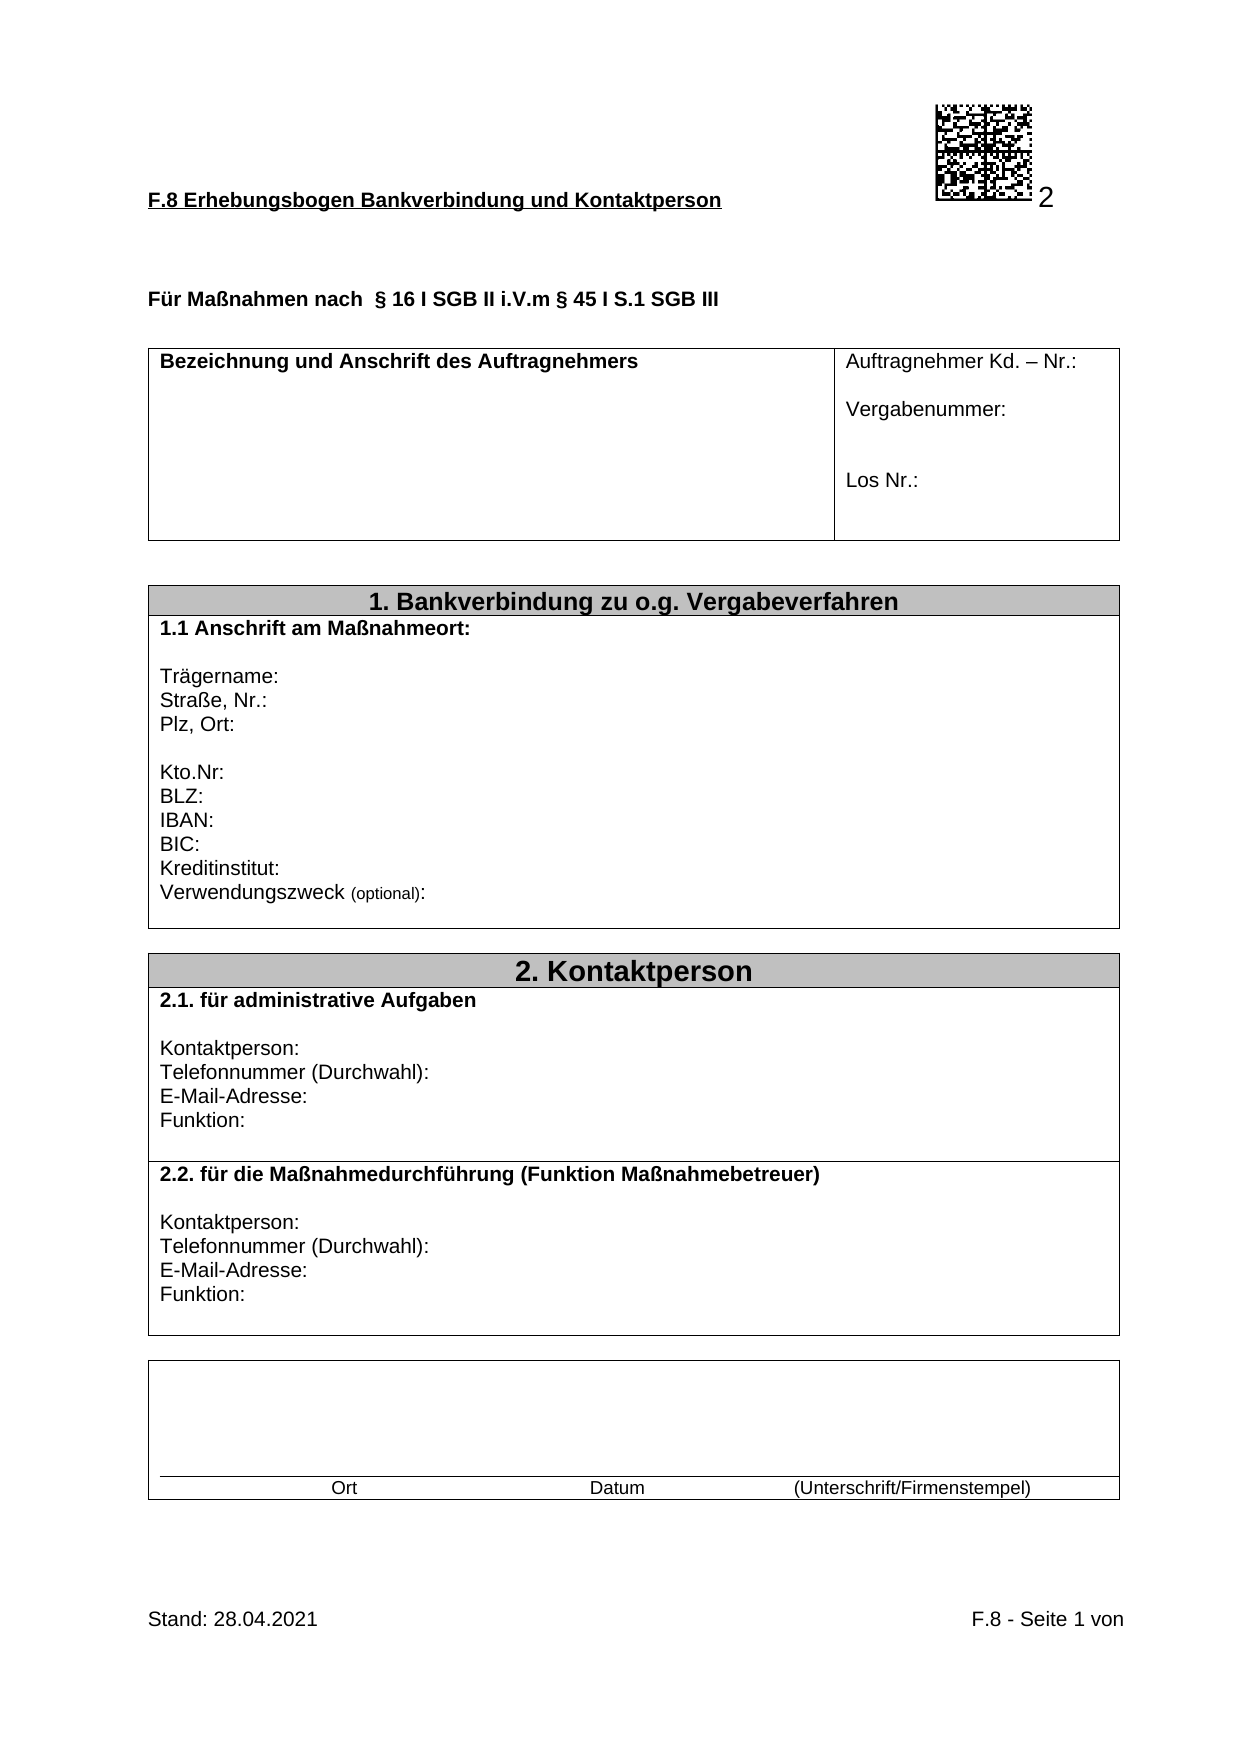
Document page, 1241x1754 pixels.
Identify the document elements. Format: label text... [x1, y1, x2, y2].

text F.8 Erhebungsbogen Bankverbindung und Kontaktperson 2 [148, 99, 1122, 213]
table_header 1. Bankverbindung zu o.g. Vergabeverfahren [149, 586, 1119, 615]
text Für Maßnahmen nach [148, 287, 1122, 335]
table_cell 2.1. für administrative Aufgaben Kontaktperson: Telefonnummer (Durchwahl): E-Mail-Adresse: Funktion: [149, 988, 1119, 1161]
table_header Auftragnehmer Kd. – Nr.: Vergabenummer: Los Nr.: [835, 349, 1119, 540]
table_cell 1.1 Anschrift am Maßnahmeort: Trägername: Straße, Nr.: Plz, Ort: Kto.Nr: BLZ: IBAN: BIC: Kreditinstitut: Verwendungszweck (optional): [149, 616, 1119, 928]
table_header 2. Kontaktperson [149, 954, 1119, 987]
table_header Bezeichnung und Anschrift des Auftragnehmers [149, 349, 834, 540]
table_header [149, 1361, 1119, 1498]
table_cell 2.2. für die Maßnahmedurchführung (Funktion Maßnahmebetreuer) Kontaktperson: Telefonnummer (Durchwahl): E-Mail-Adresse: Funktion: [149, 1162, 1119, 1335]
picture [929, 98, 1038, 207]
